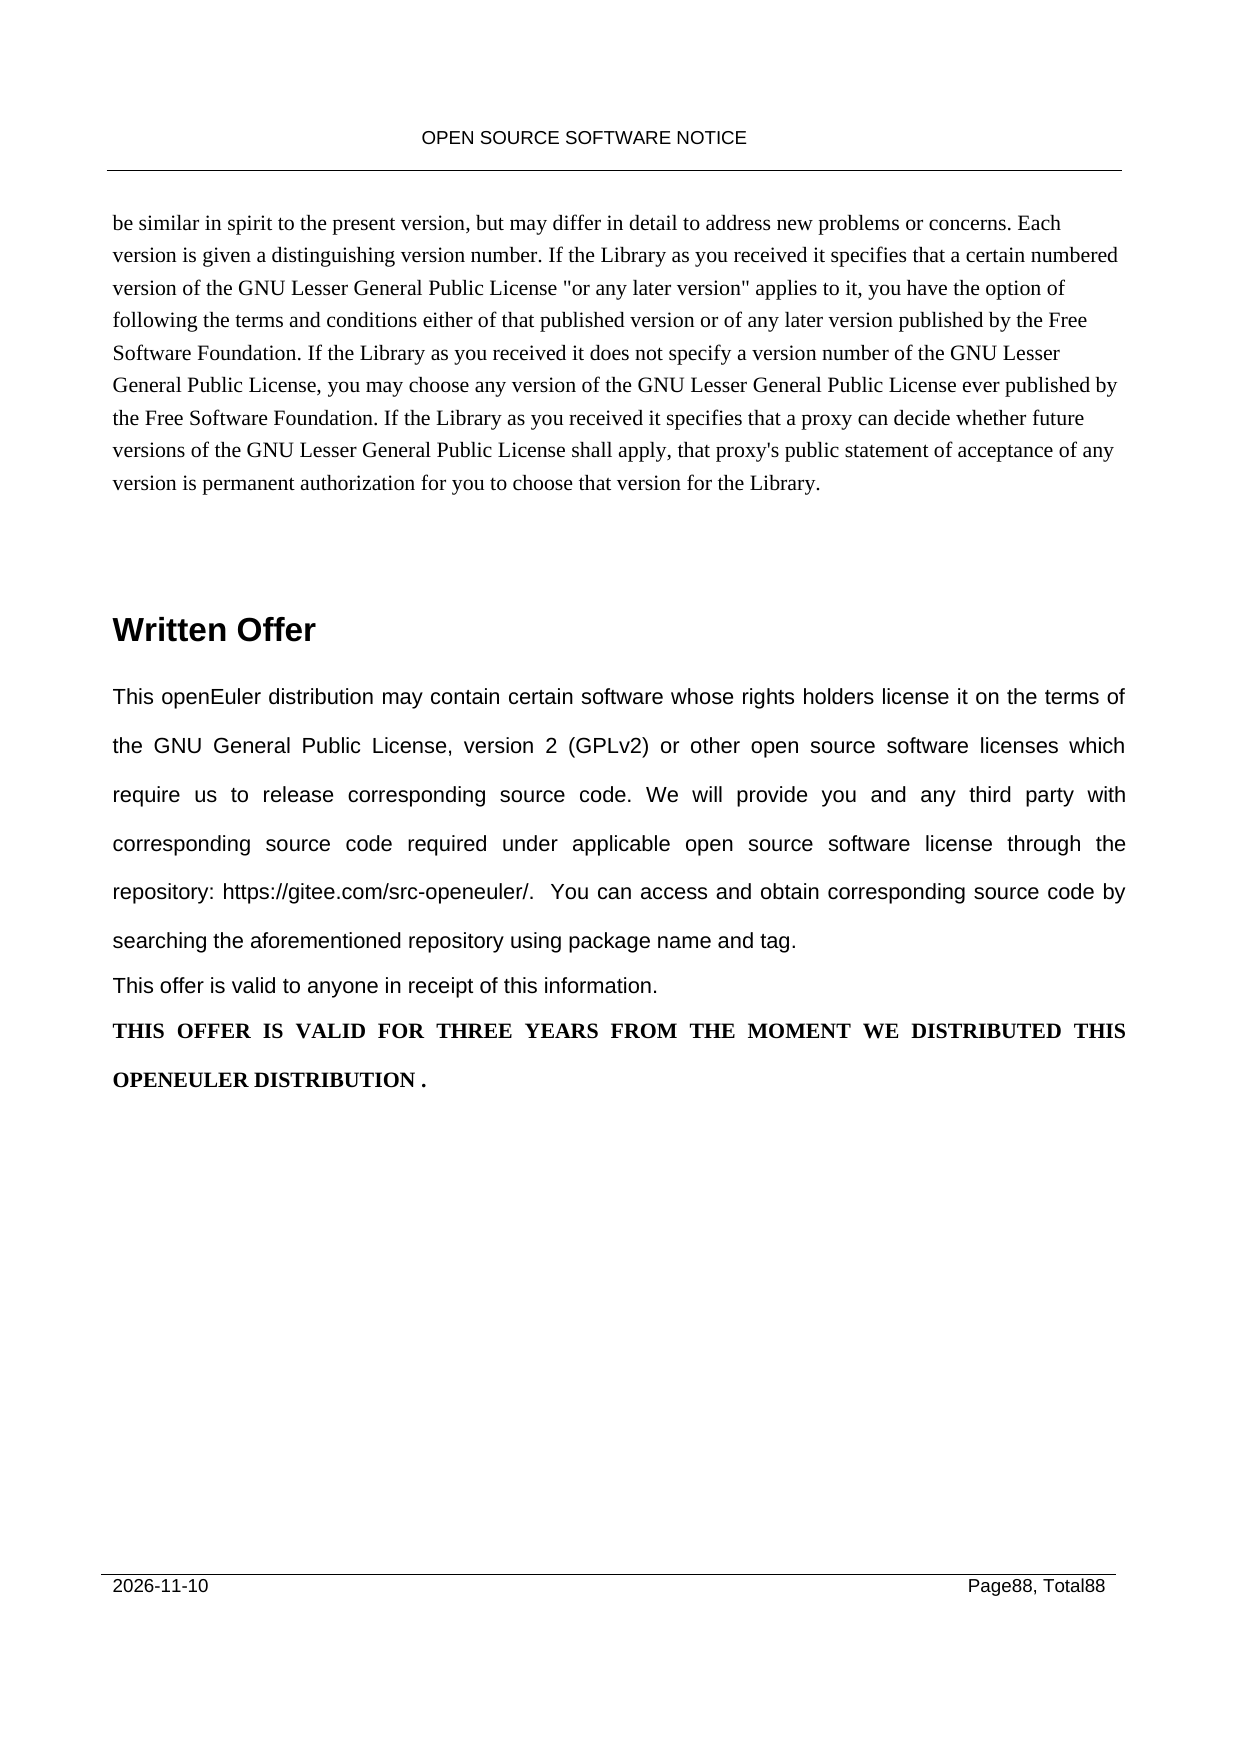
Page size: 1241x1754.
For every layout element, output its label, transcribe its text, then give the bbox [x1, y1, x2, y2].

text Written Offer [112, 596, 1128, 661]
text This openEuler distribution may contain certain software whose rights holders license it on the terms of the GNU General Public License, version 2 (GPLv2) or other open source software licenses which require us to release corresponding source code. We will provide you and any third party with corresponding source code required under applicable open source software license through the repository: https://gitee.com/src-openeuler/. You can access and obtain corresponding source code by searching the aforementioned repository using package name and tag. [112, 681, 1128, 957]
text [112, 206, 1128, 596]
text This offer is valid to anyone in receipt of this information. [112, 969, 1128, 1002]
text THIS OFFER IS VALID FOR THREE YEARS FROM THE MOMENT WE DISTRIBUTED THIS OPENEULER DISTRIBUTION . [112, 1014, 1128, 1096]
